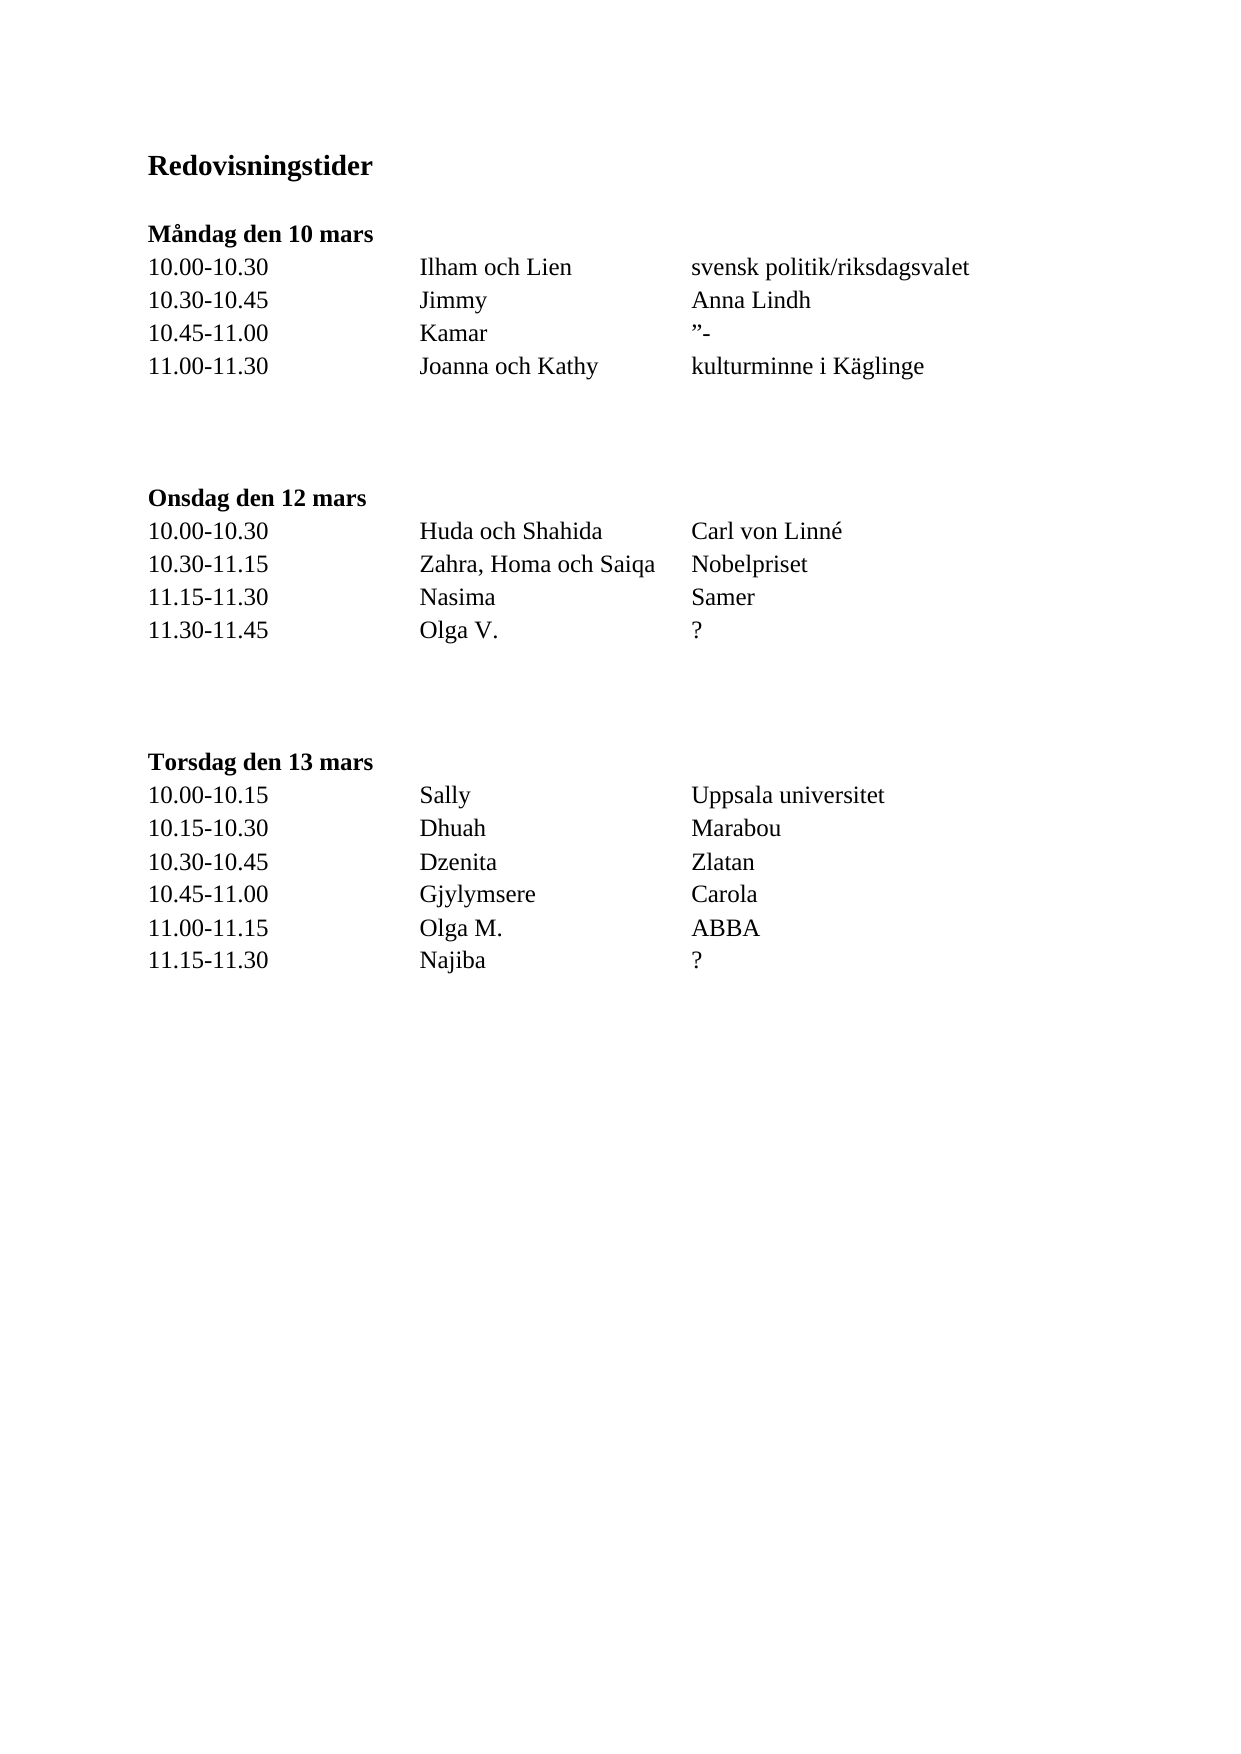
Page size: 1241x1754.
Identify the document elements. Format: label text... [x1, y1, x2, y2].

text Torsdag den 13 mars [148, 747, 1093, 776]
text 10.45-11.00 Gjylymsere Carola [148, 879, 1093, 908]
text 10.45-11.00 Kamar ”- [148, 318, 1093, 347]
text Måndag den 10 mars [148, 219, 1093, 248]
text 10.30-11.15 Zahra, Homa och Saiqa Nobelpriset [148, 549, 1093, 578]
text 11.30-11.45 Olga V. ? [148, 615, 1093, 644]
text 10.15-10.30 Dhuah Marabou [148, 813, 1093, 842]
text 10.00-10.15 Sally Uppsala universitet [148, 781, 1093, 809]
text Onsdag den 12 mars [148, 483, 1093, 512]
text 10.30-10.45 Dzenita Zlatan [148, 847, 1093, 875]
text 11.00-11.15 Olga M. ABBA [148, 913, 1093, 941]
text 11.00-11.30 Joanna och Kathy kulturminne i Käglinge [148, 351, 1093, 380]
text 11.15-11.30 Najiba ? [148, 946, 1093, 974]
text 10.00-10.30 Ilham och Lien svensk politik/riksdagsvalet [148, 252, 1093, 281]
text 10.30-10.45 Jimmy Anna Lindh [148, 285, 1093, 314]
text Redovisningstider [148, 148, 1093, 181]
text 10.00-10.30 Huda och Shahida Carl von Linné [148, 516, 1093, 545]
text 11.15-11.30 Nasima Samer [148, 582, 1093, 611]
